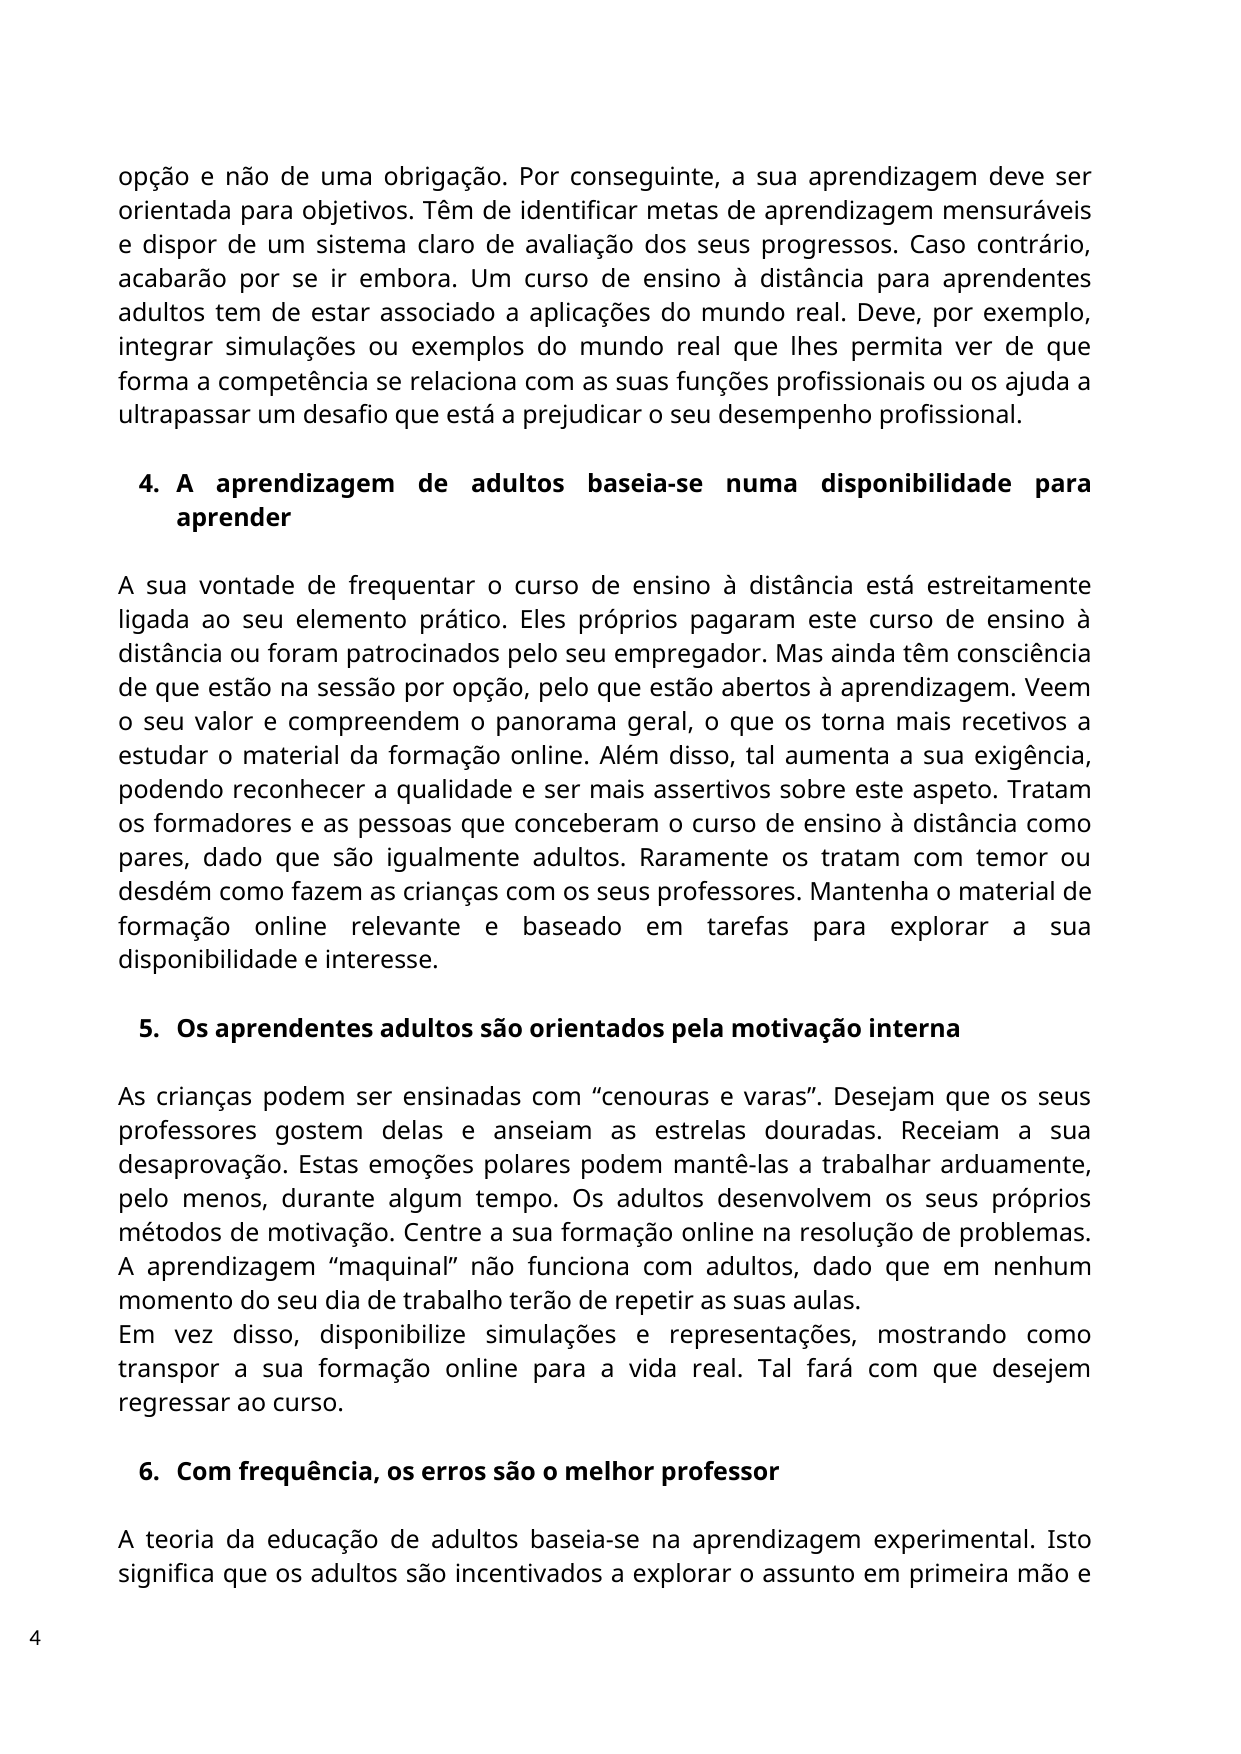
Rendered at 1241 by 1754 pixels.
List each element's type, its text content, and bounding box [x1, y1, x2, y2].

text As crianças podem ser ensinadas com “cenouras e varas”. Desejam que os seus professores gostem delas e anseiam as estrelas douradas. Receiam a sua desaprovação. Estas emoções polares podem mantê-las a trabalhar arduamente, pelo menos, durante algum tempo. Os adultos desenvolvem os seus próprios métodos de motivação. Centre a sua formação online na resolução de problemas. A aprendizagem “maquinal” não funciona com adultos, dado que em nenhum momento do seu dia de trabalho terão de repetir as suas aulas. [118, 1078, 1093, 1317]
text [118, 159, 1093, 431]
subtitle A aprendizagem de adultos baseia-se numa disponibilidade para aprender [138, 465, 1093, 533]
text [118, 1521, 1093, 1589]
text Em vez disso, disponibilize simulações e representações, mostrando como transpor a sua formação online para a vida real. Tal fará com que desejem regressar ao curso. [118, 1317, 1093, 1419]
subtitle Os aprendentes adultos são orientados pela motivação interna [138, 1010, 1093, 1044]
text A sua vontade de frequentar o curso de ensino à distância está estreitamente ligada ao seu elemento prático. Eles próprios pagaram este curso de ensino à distância ou foram patrocinados pelo seu empregador. Mas ainda têm consciência de que estão na sessão por opção, pelo que estão abertos à aprendizagem. Veem o seu valor e compreendem o panorama geral, o que os torna mais recetivos a estudar o material da formação online. Além disso, tal aumenta a sua exigência, podendo reconhecer a qualidade e ser mais assertivos sobre este aspeto. Tratam os formadores e as pessoas que conceberam o curso de ensino à distância como pares, dado que são igualmente adultos. Raramente os tratam com temor ou desdém como fazem as crianças com os seus professores. Mantenha o material de formação online relevante e baseado em tarefas para explorar a sua disponibilidade e interesse. [118, 567, 1093, 976]
subtitle Com frequência, os erros são o melhor professor [138, 1453, 1093, 1487]
